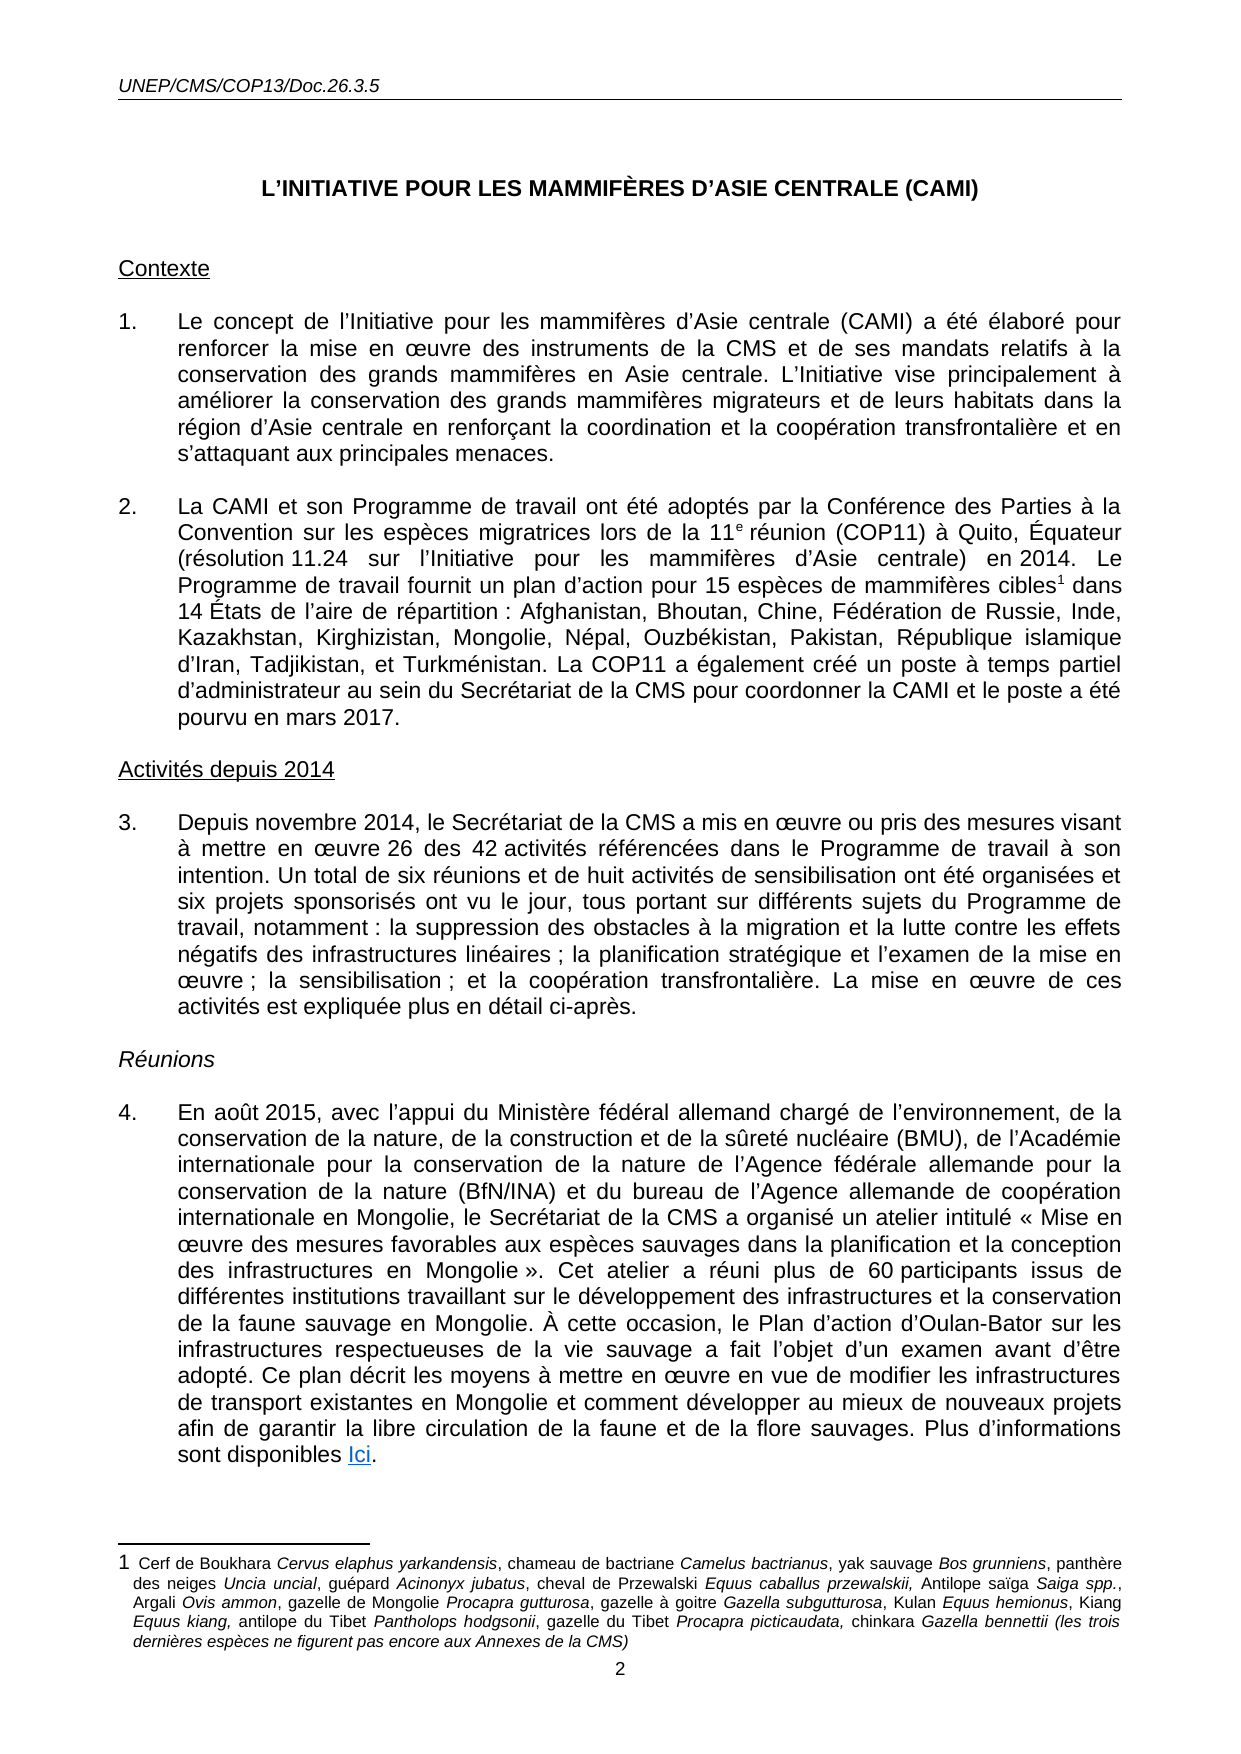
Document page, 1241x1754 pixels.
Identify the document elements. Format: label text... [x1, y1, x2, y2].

text Contexte [118, 255, 1122, 282]
text En août 2015, avec l’appui du Ministère fédéral allemand chargé de l’environnement, de la conservation de la nature, de la construction et de la sûreté nucléaire (BMU), de l’Académie internationale pour la conservation de la nature de l’Agence fédérale allemande pour la conservation de la nature (BfN/INA) et du bureau de l’Agence allemande de coopération internationale en Mongolie, le Secrétariat de la CMS a organisé un atelier intitulé « Mise en œuvre des mesures favorables aux espèces sauvages dans la planification et la conception des infrastructures en Mongolie ». Cet atelier a réuni plus de 60 participants issus de différentes institutions travaillant sur le développement des infrastructures et la conservation de la faune sauvage en Mongolie. À cette occasion, le Plan d’action d’Oulan-Bator sur les infrastructures respectueuses de la vie sauvage a fait l’objet d’un examen avant d’être adopté. Ce plan décrit les moyens à mettre en œuvre en vue de modifier les infrastructures de transport existantes en Mongolie et comment développer au mieux de nouveaux projets afin de garantir la libre circulation de la faune et de la flore sauvages. Plus d’informations sont disponibles Ici. [118, 1099, 1122, 1468]
text Réunions [118, 1046, 1122, 1072]
text L’INITIATIVE POUR LES MAMMIFÈRES D’ASIE CENTRALE (CAMI) [118, 173, 1122, 201]
text Activités depuis 2014 [118, 756, 1122, 782]
text La CAMI et son Programme de travail ont été adoptés par la Conférence des Parties à la Convention sur les espèces migratrices lors de la 11e réunion (COP11) à Quito, Équateur (résolution 11.24 sur l’Initiative pour les mammifères d’Asie centrale) en 2014. Le Programme de travail fournit un plan d’action pour 15 espèces de mammifères cibles dans 14 États de l’aire de répartition : Afghanistan, Bhoutan, Chine, Fédération de Russie, Inde, Kazakhstan, Kirghizistan, Mongolie, Népal, Ouzbékistan, Pakistan, République islamique d’Iran, Tadjikistan, et Turkménistan. La COP11 a également créé un poste à temps partiel d’administrateur au sein du Secrétariat de la CMS pour coordonner la CAMI et le poste a été pourvu en mars 2017. [118, 493, 1122, 730]
text Le concept de l’Initiative pour les mammifères d’Asie centrale (CAMI) a été élaboré pour renforcer la mise en œuvre des instruments de la CMS et de ses mandats relatifs à la conservation des grands mammifères en Asie centrale. L’Initiative vise principalement à améliorer la conservation des grands mammifères migrateurs et de leurs habitats dans la région d’Asie centrale en renforçant la coordination et la coopération transfrontalière et en s’attaquant aux principales menaces. [118, 308, 1122, 466]
text Depuis novembre 2014, le Secrétariat de la CMS a mis en œuvre ou pris des mesures visant à mettre en œuvre 26 des 42 activités référencées dans le Programme de travail à son intention. Un total de six réunions et de huit activités de sensibilisation ont été organisées et six projets sponsorisés ont vu le jour, tous portant sur différents sujets du Programme de travail, notamment : la suppression des obstacles à la migration et la lutte contre les effets négatifs des infrastructures linéaires ; la planification stratégique et l’examen de la mise en œuvre ; la sensibilisation ; et la coopération transfrontalière. La mise en œuvre de ces activités est expliquée plus en détail ci-après. [118, 809, 1122, 1020]
